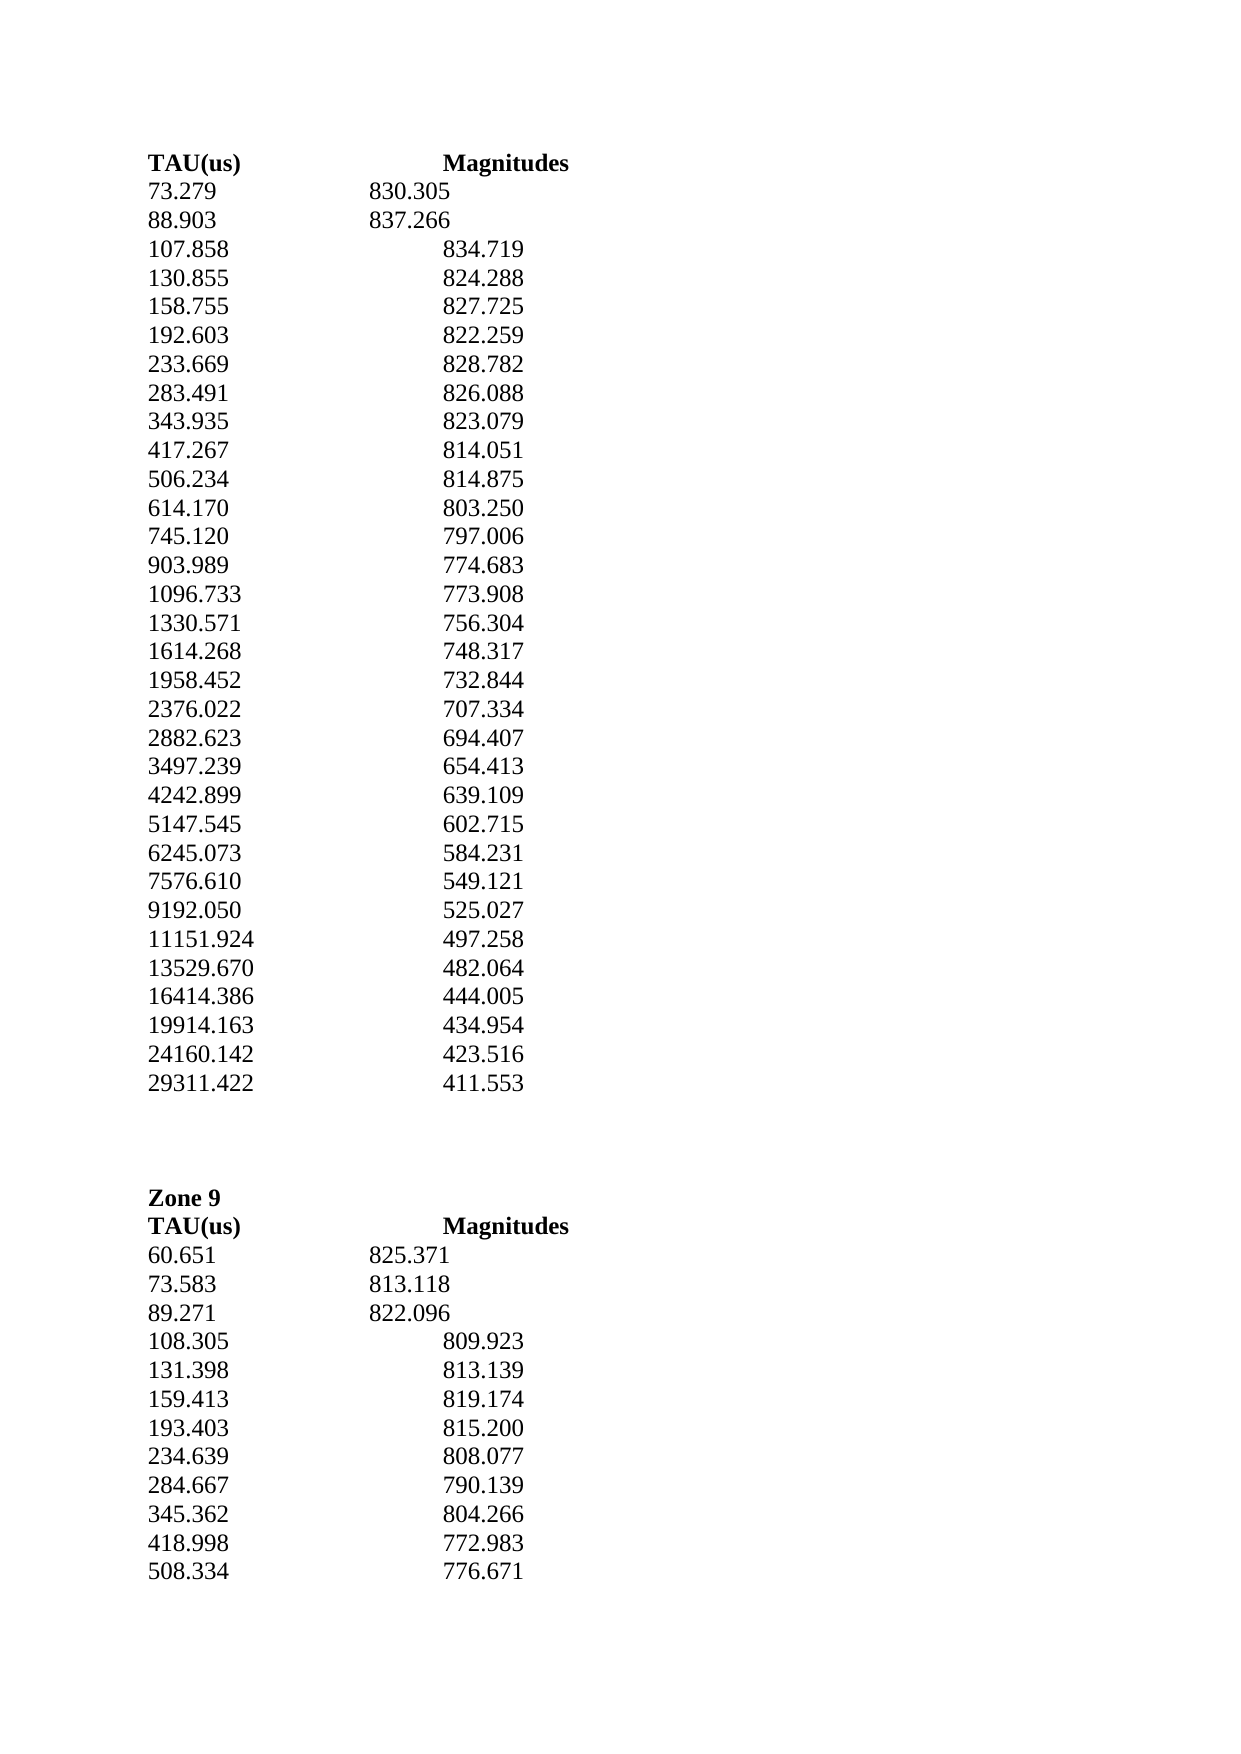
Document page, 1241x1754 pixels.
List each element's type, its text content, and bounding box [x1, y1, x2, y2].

text Zone 9 [148, 1183, 1093, 1211]
text 1958.452 732.844 [148, 665, 1093, 694]
text 903.989 774.683 [148, 550, 1093, 579]
text 345.362 804.266 [148, 1499, 1093, 1528]
text 2882.623 694.407 [148, 723, 1093, 751]
text 614.170 803.250 [148, 493, 1093, 521]
text 107.858 834.719 [148, 234, 1093, 263]
text 6245.073 584.231 [148, 838, 1093, 866]
text TAU(us) Magnitudes [148, 148, 1093, 176]
text 5147.545 602.715 [148, 809, 1093, 838]
text 192.603 822.259 [148, 320, 1093, 349]
text 158.755 827.725 [148, 291, 1093, 320]
text 13529.670 482.064 [148, 953, 1093, 981]
text 3497.239 654.413 [148, 751, 1093, 780]
text 7576.610 549.121 [148, 866, 1093, 895]
text 16414.386 444.005 [148, 981, 1093, 1010]
text TAU(us) Magnitudes [148, 1211, 1093, 1240]
text 234.639 808.077 [148, 1441, 1093, 1470]
text 233.669 828.782 [148, 349, 1093, 378]
text 343.935 823.079 [148, 406, 1093, 435]
text 130.855 824.288 [148, 263, 1093, 291]
text 417.267 814.051 [148, 435, 1093, 464]
text 1614.268 748.317 [148, 636, 1093, 665]
text 745.120 797.006 [148, 521, 1093, 550]
text 131.398 813.139 [148, 1355, 1093, 1384]
text 88.903 837.266 [148, 205, 1093, 234]
text 1330.571 756.304 [148, 608, 1093, 636]
text 60.651 825.371 [148, 1240, 1093, 1269]
text 4242.899 639.109 [148, 780, 1093, 809]
text 283.491 826.088 [148, 378, 1093, 406]
text 73.279 830.305 [148, 176, 1093, 205]
text 1096.733 773.908 [148, 579, 1093, 608]
text 11151.924 497.258 [148, 924, 1093, 953]
text 9192.050 525.027 [148, 895, 1093, 924]
text 73.583 813.118 [148, 1269, 1093, 1298]
text 508.334 776.671 [148, 1556, 1093, 1585]
text 284.667 790.139 [148, 1470, 1093, 1499]
text 2376.022 707.334 [148, 694, 1093, 723]
text 29311.422 411.553 [148, 1068, 1093, 1096]
text 418.998 772.983 [148, 1528, 1093, 1556]
text 19914.163 434.954 [148, 1010, 1093, 1039]
text 89.271 822.096 [148, 1298, 1093, 1326]
text 193.403 815.200 [148, 1413, 1093, 1441]
text 506.234 814.875 [148, 464, 1093, 493]
text 159.413 819.174 [148, 1384, 1093, 1413]
text 108.305 809.923 [148, 1326, 1093, 1355]
text 24160.142 423.516 [148, 1039, 1093, 1068]
